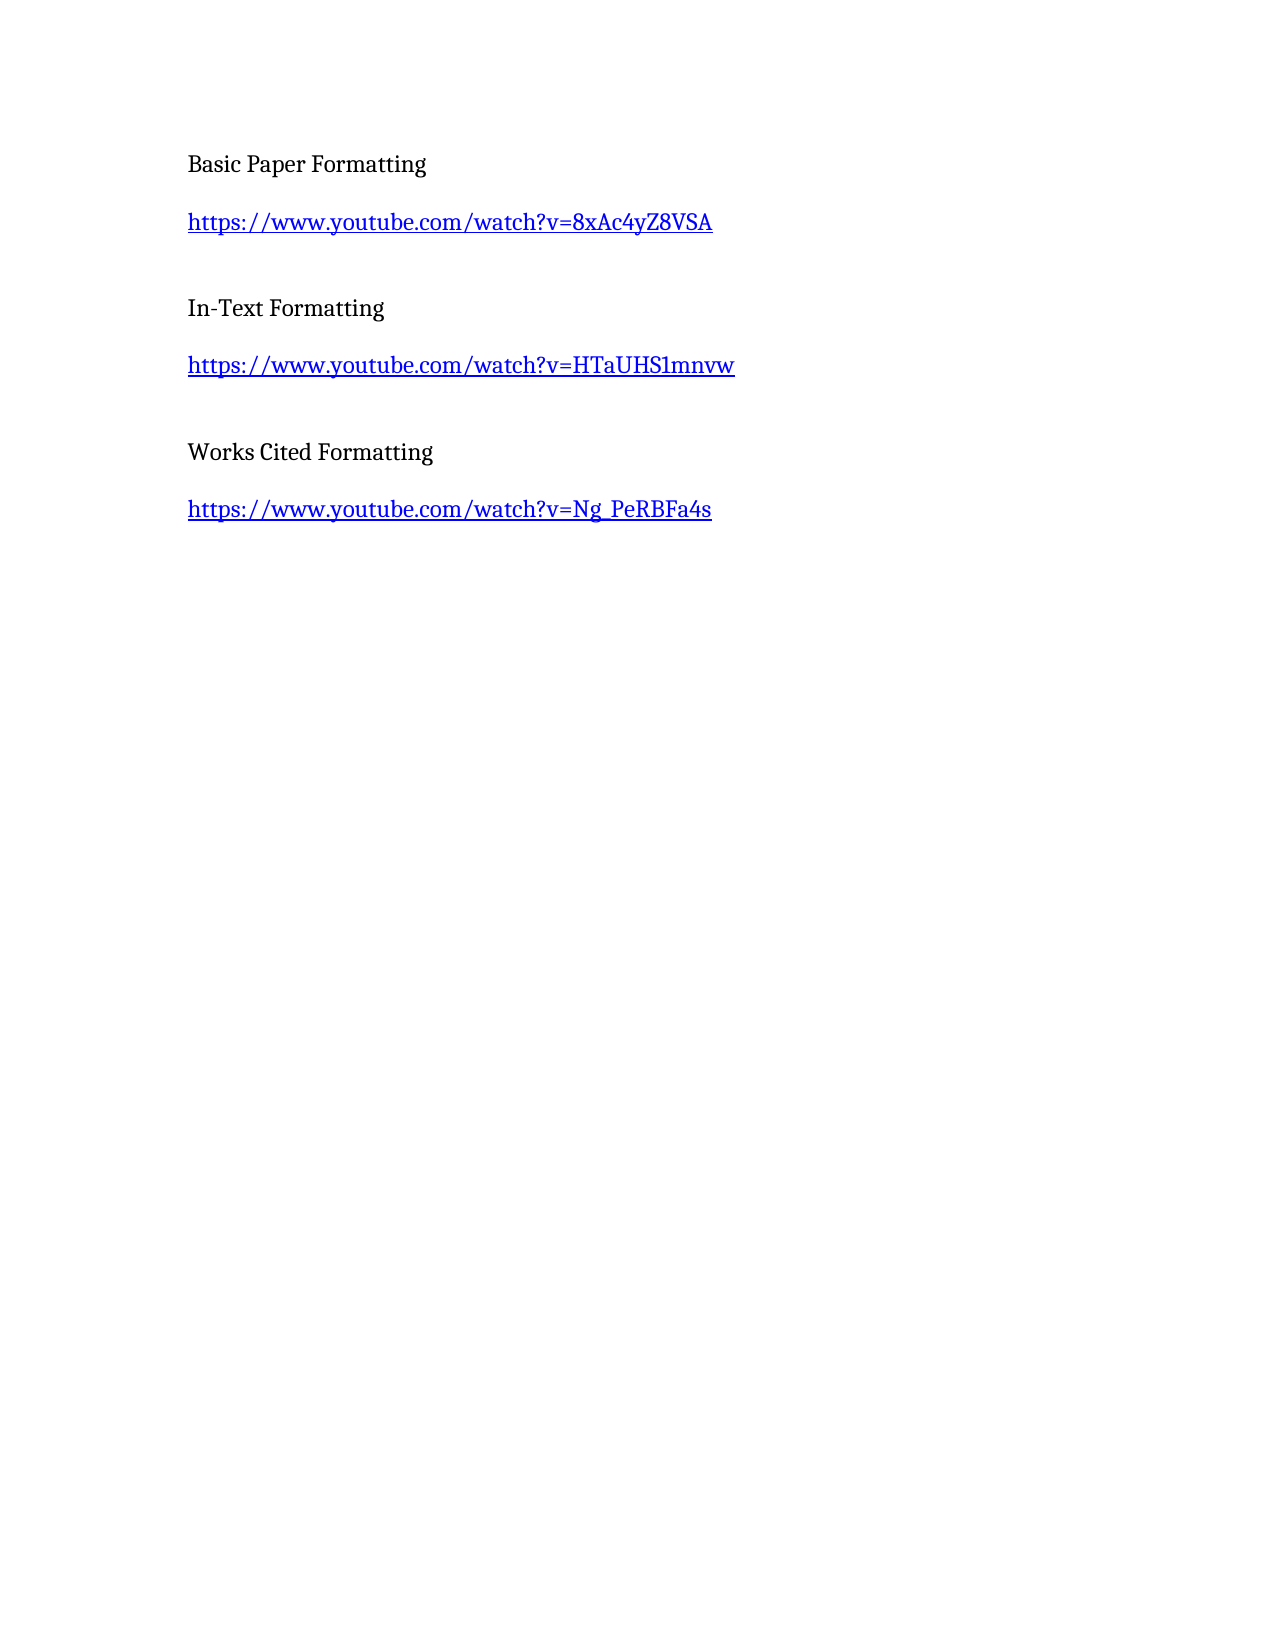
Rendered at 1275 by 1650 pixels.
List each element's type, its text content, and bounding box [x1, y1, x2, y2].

text https://www.youtube.com/watch?v=HTaUHS1mnvw [187, 351, 1087, 380]
text In-Text Formatting [187, 294, 1087, 322]
text https://www.youtube.com/watch?v=Ng_PeRBFa4s [187, 495, 1087, 524]
text https://www.youtube.com/watch?v=8xAc4yZ8VSA [187, 207, 1087, 236]
text Basic Paper Formatting [187, 150, 1087, 179]
text Works Cited Formatting [187, 437, 1087, 466]
